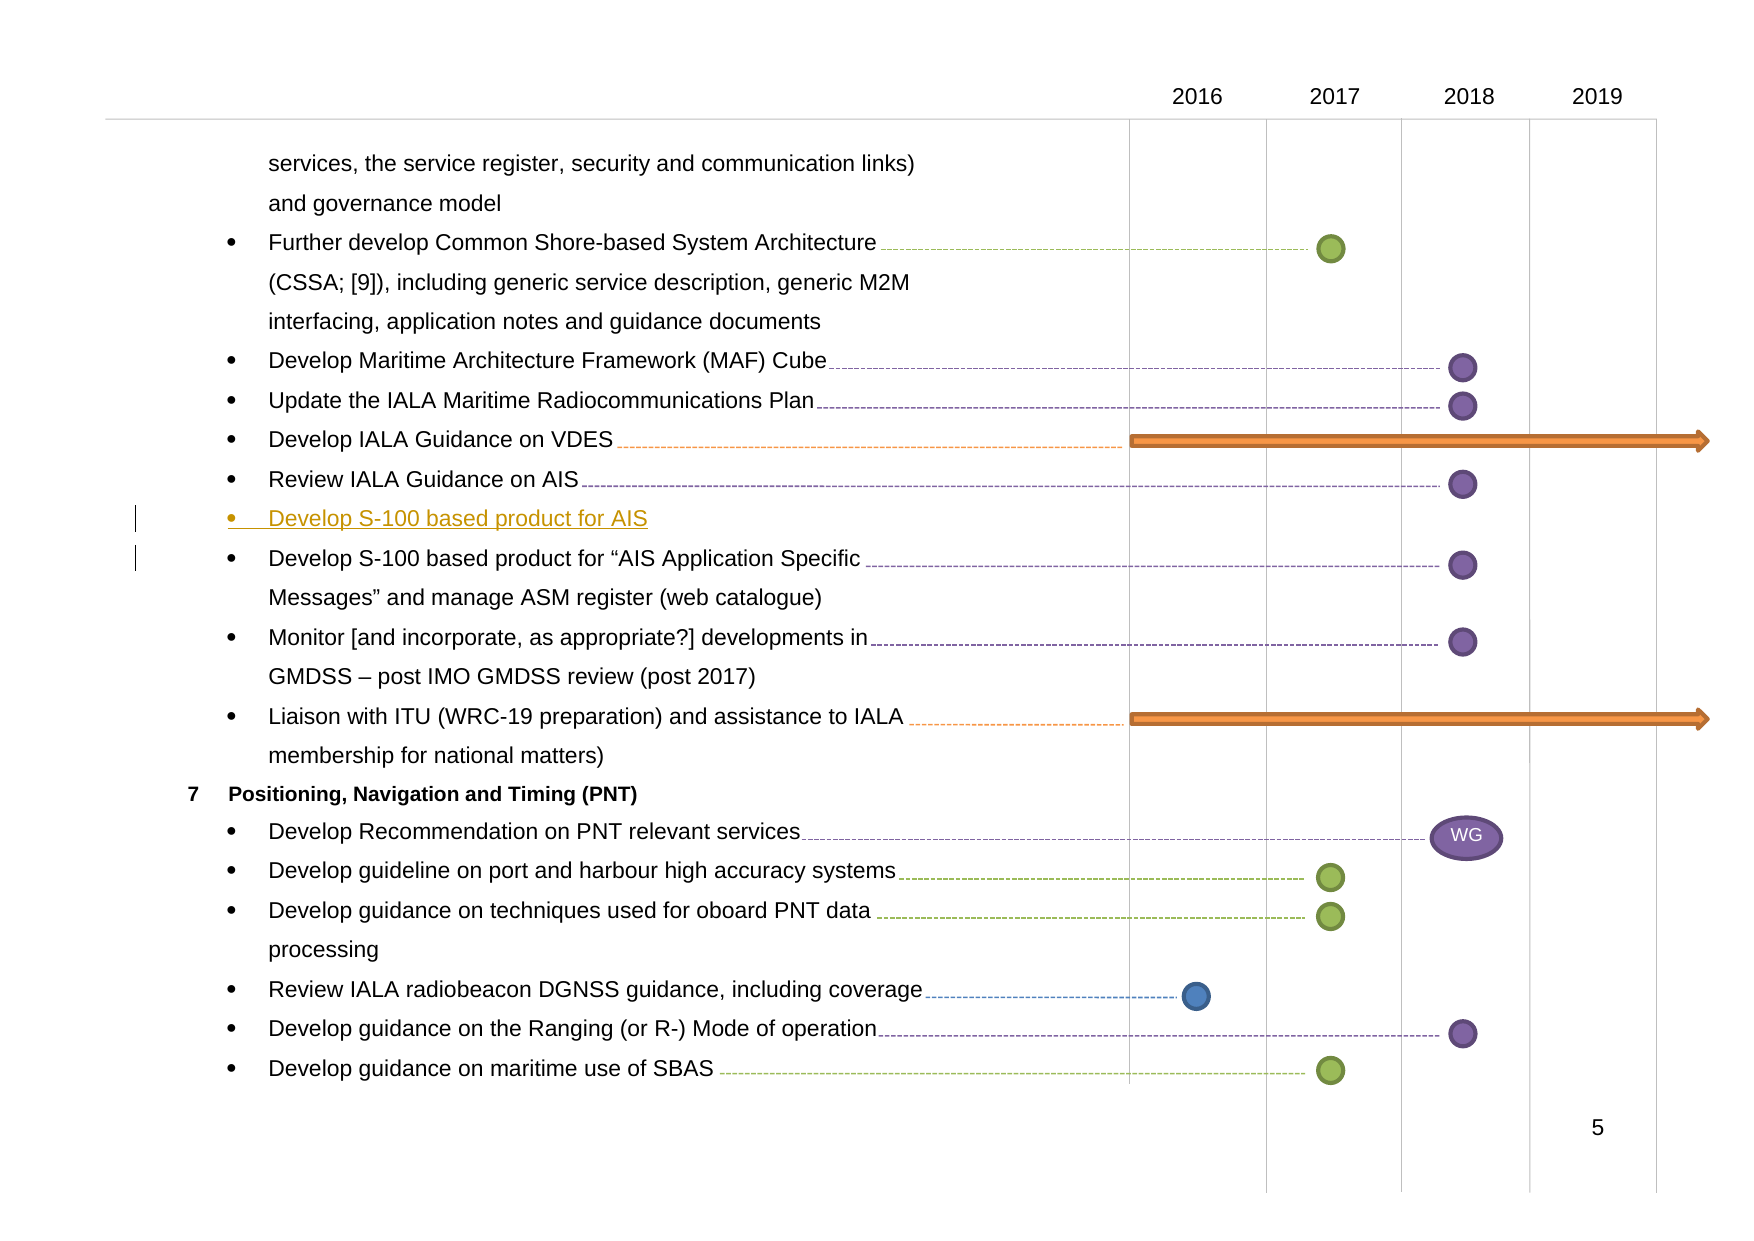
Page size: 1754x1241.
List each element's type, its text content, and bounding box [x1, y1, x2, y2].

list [227, 150, 947, 216]
list Develop guidance on the Ranging (or R-) Mode of operation [227, 1015, 947, 1041]
list Develop guidance on maritime use of SBAS [227, 1054, 947, 1081]
list Further develop Common Shore-based System Architecture (CSSA; [9]), including generic service description, generic M2M interfacing, application notes and guidance documents [227, 229, 947, 334]
list Positioning, Navigation and Timing (PNT) [187, 782, 947, 806]
list Develop guideline on port and harbour high accuracy systems [227, 857, 947, 883]
list Review IALA Guidance on AIS [227, 466, 947, 492]
list Monitor [and incorporate, as appropriate?] developments in GMDSS – post IMO GMDSS review (post 2017) [227, 624, 947, 689]
list Develop Maritime Architecture Framework (MAF) Cube [227, 347, 947, 374]
list Develop Recommendation on PNT relevant services [227, 818, 947, 844]
list Develop IALA Guidance on VDES [227, 426, 947, 453]
list Develop S-100 based product for “AIS Application Specific Messages” and manage ASM register (web catalogue) [227, 545, 947, 611]
list Develop guidance on techniques used for oboard PNT data processing [227, 897, 947, 962]
list Update the IALA Maritime Radiocommunications Plan [227, 387, 947, 413]
list Review IALA radiobeacon DGNSS guidance, including coverage [227, 976, 947, 1002]
list Liaison with ITU (WRC-19 preparation) and assistance to IALA membership for national matters) [227, 703, 947, 768]
